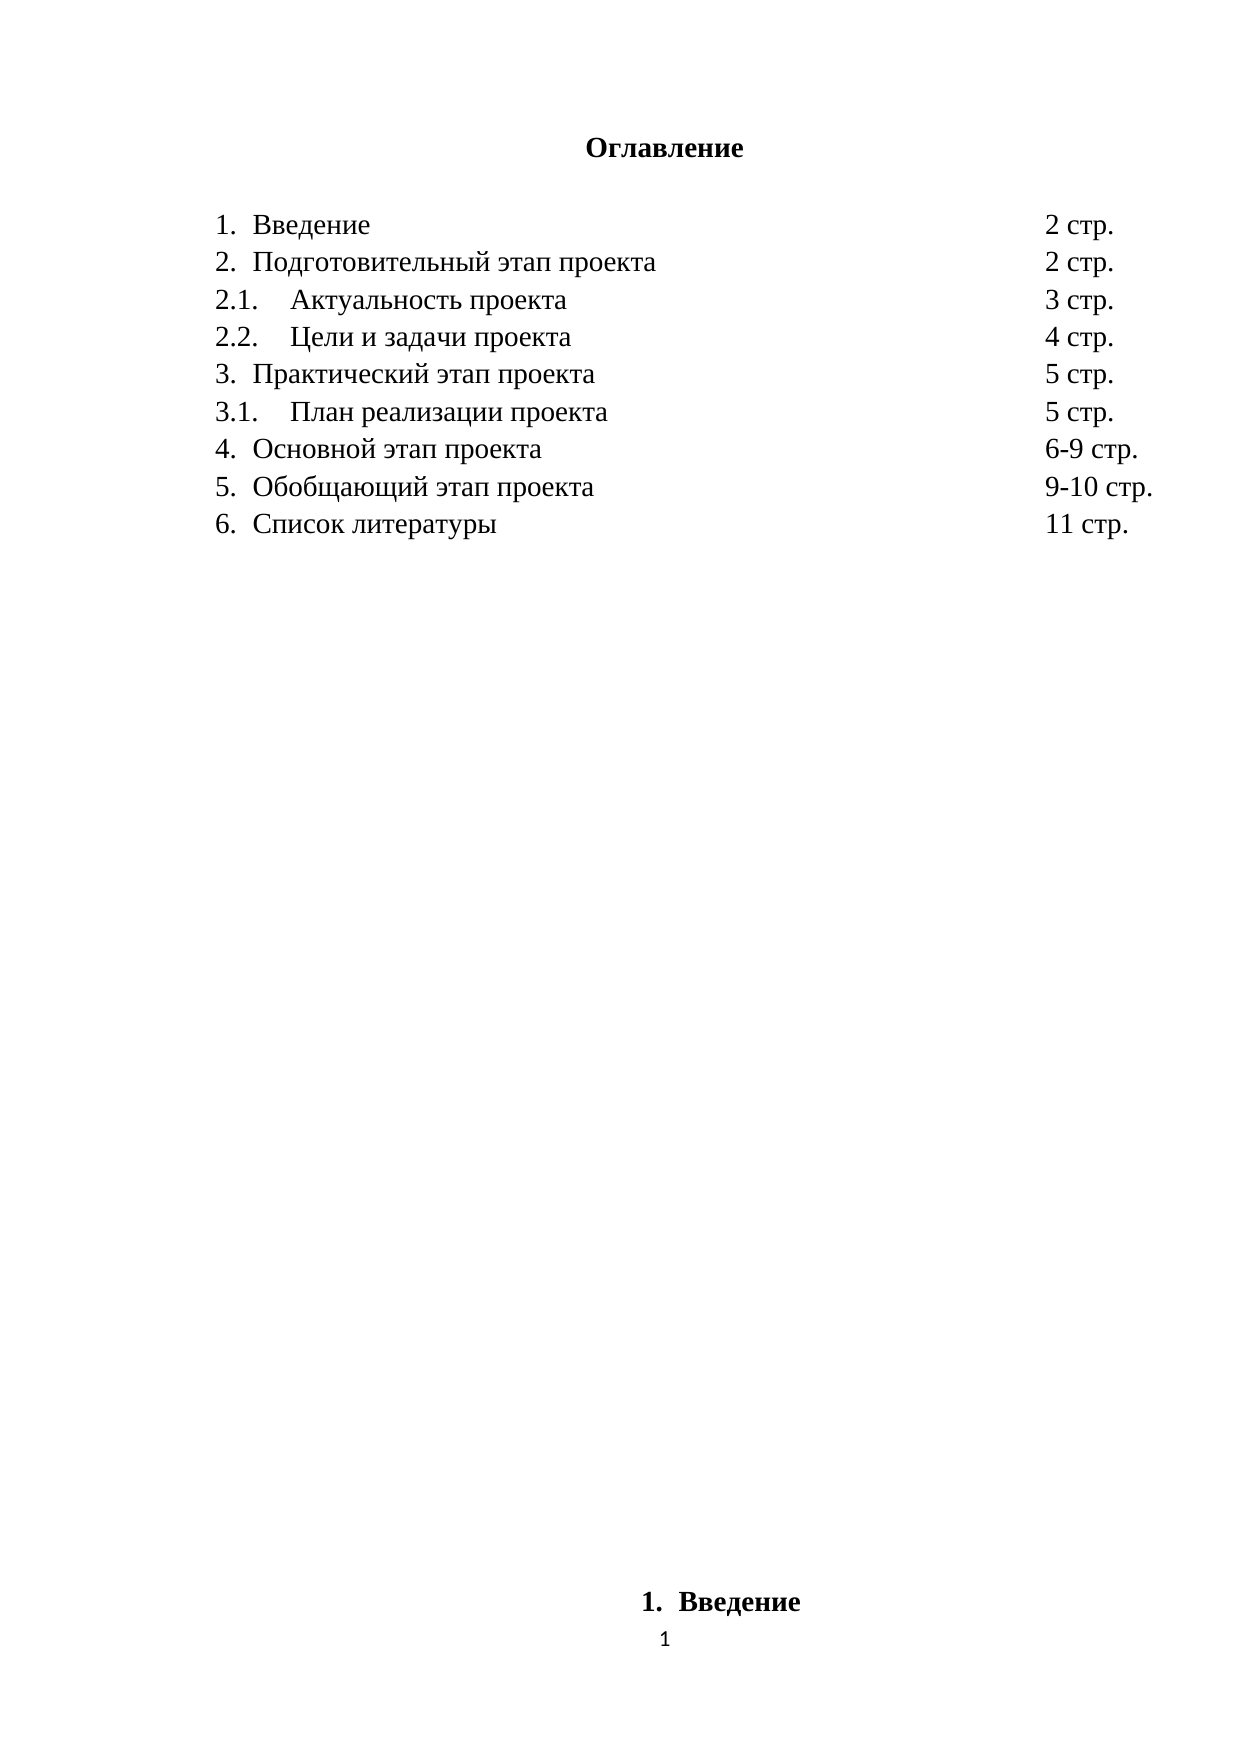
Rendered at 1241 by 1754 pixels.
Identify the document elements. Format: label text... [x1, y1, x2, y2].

table_cell 9-10 стр. [1034, 469, 1181, 506]
table_cell Обобщающий этап проекта [166, 469, 1033, 506]
table_cell 4 стр. [1034, 319, 1181, 357]
list Введение [290, 1584, 1152, 1618]
table_cell План реализации проекта [166, 394, 1033, 431]
table_cell Практический этап проекта [166, 357, 1033, 394]
table_cell 5 стр. [1034, 394, 1181, 431]
text Оглавление [177, 130, 1152, 163]
table_header 2 стр. [1034, 207, 1181, 244]
table_cell Список литературы [166, 506, 1033, 543]
table_header Введение [166, 207, 1033, 244]
table_cell 3 стр. [1034, 282, 1181, 319]
table_cell Подготовительный этап проекта [166, 244, 1033, 282]
table_cell 6-9 стр. [1034, 431, 1181, 469]
table_cell Цели и задачи проекта [166, 319, 1033, 357]
table_cell 2 стр. [1034, 244, 1181, 282]
table_cell 11 стр. [1034, 506, 1181, 543]
table_cell Основной этап проекта [166, 431, 1033, 469]
table_cell 5 стр. [1034, 357, 1181, 394]
table_cell Актуальность проекта [166, 282, 1033, 319]
